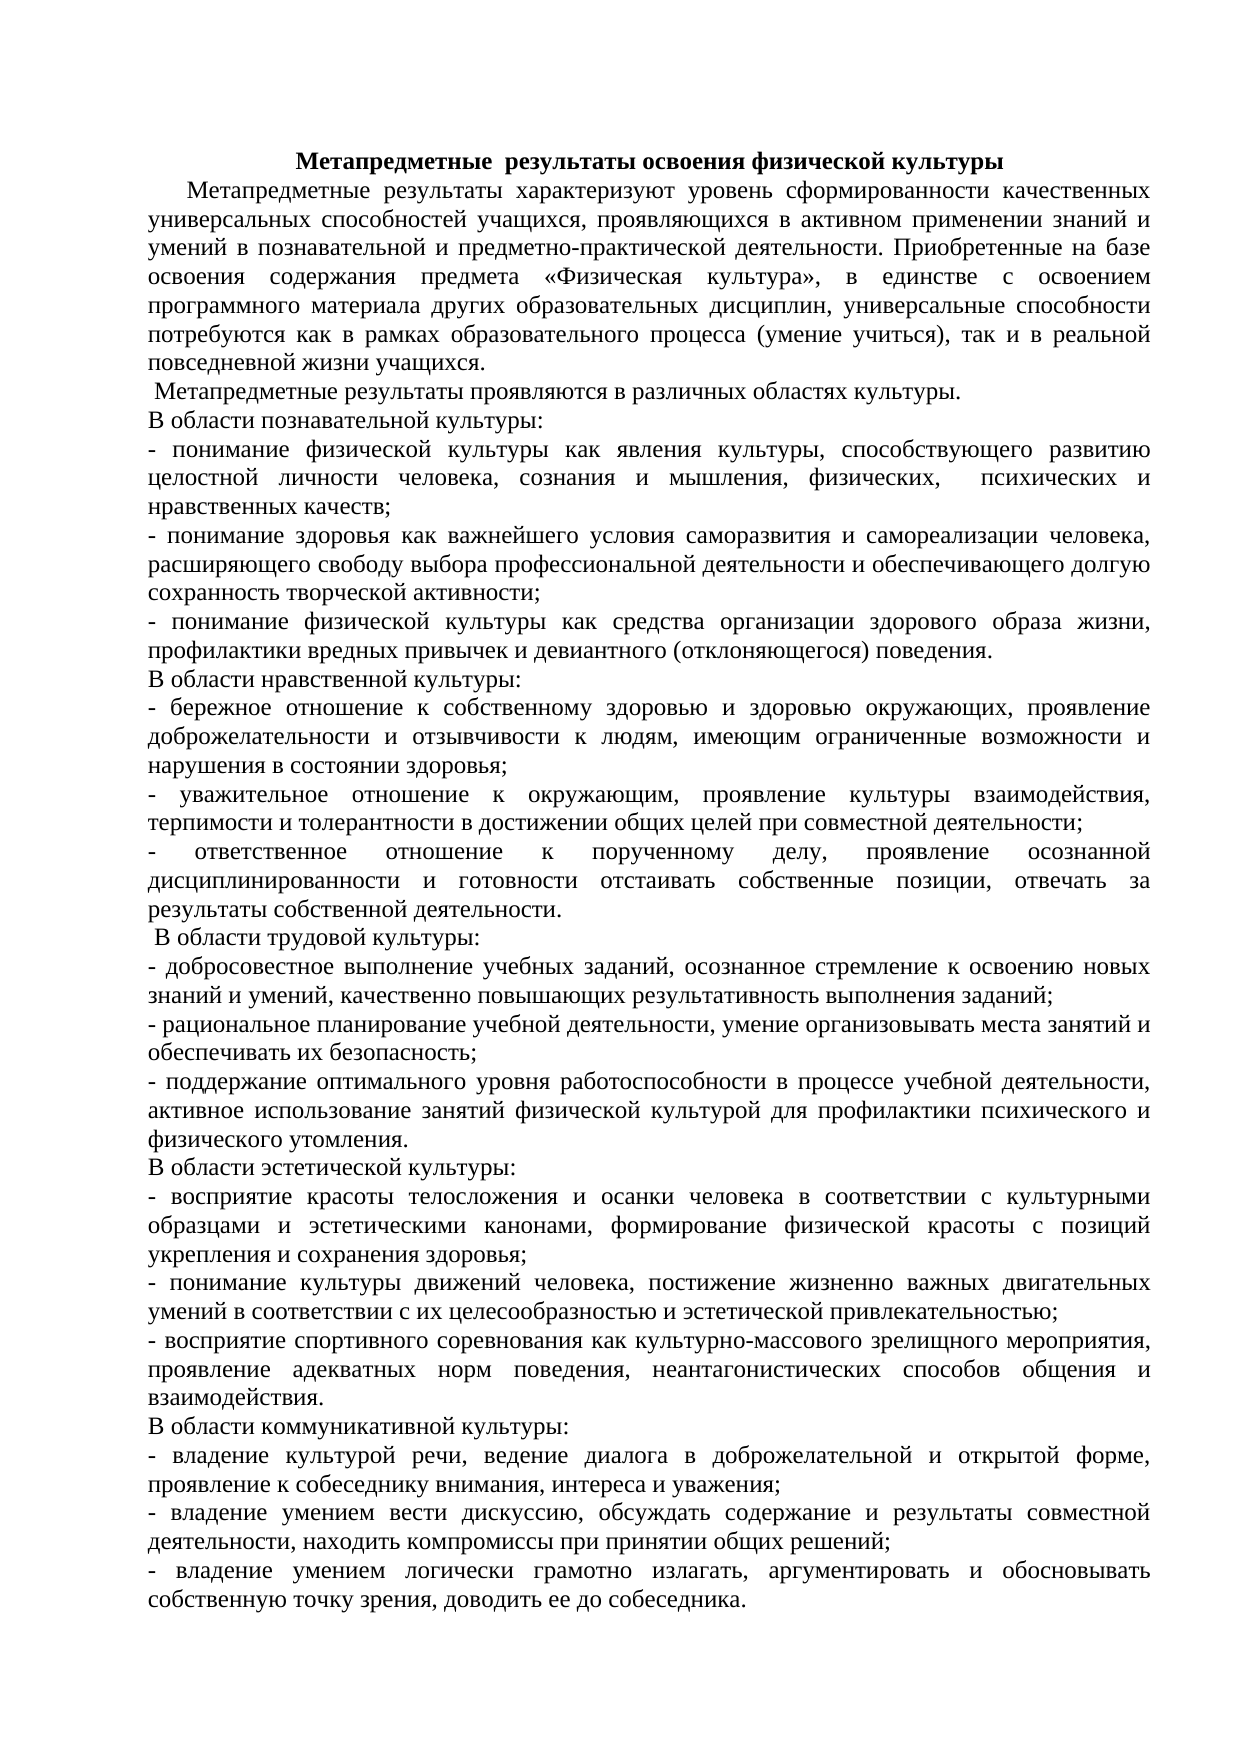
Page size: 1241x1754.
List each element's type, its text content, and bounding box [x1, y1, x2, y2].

text - владение умением логически грамотно излагать, аргументировать и обосновывать собственную точку зрения, доводить ее до собеседника. [148, 1555, 1152, 1612]
text - поддержание оптимального уровня работоспособности в процессе учебной деятельности, активное использование занятий физической культурой для профилактики психического и физического утомления. [148, 1066, 1152, 1152]
text - понимание культуры движений человека, постижение жизненно важных двигательных умений в соответствии с их целесообразностью и эстетической привлекательностью; [148, 1267, 1152, 1325]
text В области эстетической культуры: [148, 1152, 1152, 1181]
text - понимание физической культуры как средства организации здорового образа жизни, профилактики вредных привычек и девиантного (отклоняющегося) поведения. [148, 606, 1152, 664]
text - восприятие спортивного соревнования как культурно-массового зрелищного мероприятия, проявление адекватных норм поведения, неантагонистических способов общения и взаимодействия. [148, 1325, 1152, 1411]
text - владение культурой речи, ведение диалога в доброжелательной и открытой форме, проявление к собеседнику внимания, интереса и уважения; [148, 1440, 1152, 1497]
text - понимание физической культуры как явления культуры, способствующего развитию целостной личности человека, сознания и мышления, физических, психических и нравственных качеств; [148, 434, 1152, 520]
text - бережное отношение к собственному здоровью и здоровью окружающих, проявление доброжелательности и отзывчивости к людям, имеющим ограниченные возможности и нарушения в состоянии здоровья; [148, 692, 1152, 779]
text - рациональное планирование учебной деятельности, умение организовывать места занятий и обеспечивать их безопасность; [148, 1009, 1152, 1066]
text Метапредметные результаты освоения физической культуры [148, 146, 1152, 175]
text Метапредметные результаты характеризуют уровень сформированности качественных универсальных способностей учащихся, проявляющихся в активном применении знаний и умений в познавательной и предметно-практической деятельности. Приобретенные на базе освоения содержания предмета «Физическая культура», в единстве с освоением программного материала других образовательных дисциплин, универсальные способности потребуются как в рамках образовательного процесса (умение учиться), так и в реальной повседневной жизни учащихся. [148, 175, 1152, 376]
text В области познавательной культуры: [148, 405, 1152, 434]
text - понимание здоровья как важнейшего условия саморазвития и самореализации человека, расширяющего свободу выбора профессиональной деятельности и обеспечивающего долгую сохранность творческой активности; [148, 520, 1152, 606]
text - уважительное отношение к окружающим, проявление культуры взаимодействия, терпимости и толерантности в достижении общих целей при совместной деятельности; [148, 779, 1152, 836]
text Метапредметные результаты проявляются в различных областях культуры. [148, 376, 1152, 405]
text В области нравственной культуры: [148, 664, 1152, 692]
text - владение умением вести дискуссию, обсуждать содержание и результаты совместной деятельности, находить компромиссы при принятии общих решений; [148, 1497, 1152, 1555]
text В области коммуникативной культуры: [148, 1411, 1152, 1440]
text - ответственное отношение к порученному делу, проявление осознанной дисциплинированности и готовности отстаивать собственные позиции, отвечать за результаты собственной деятельности. [148, 836, 1152, 922]
text - добросовестное выполнение учебных заданий, осознанное стремление к освоению новых знаний и умений, качественно повышающих результативность выполнения заданий; [148, 951, 1152, 1009]
text В области трудовой культуры: [148, 922, 1152, 951]
text - восприятие красоты телосложения и осанки человека в соответствии с культурными образцами и эстетическими канонами, формирование физической красоты с позиций укрепления и сохранения здоровья; [148, 1181, 1152, 1267]
